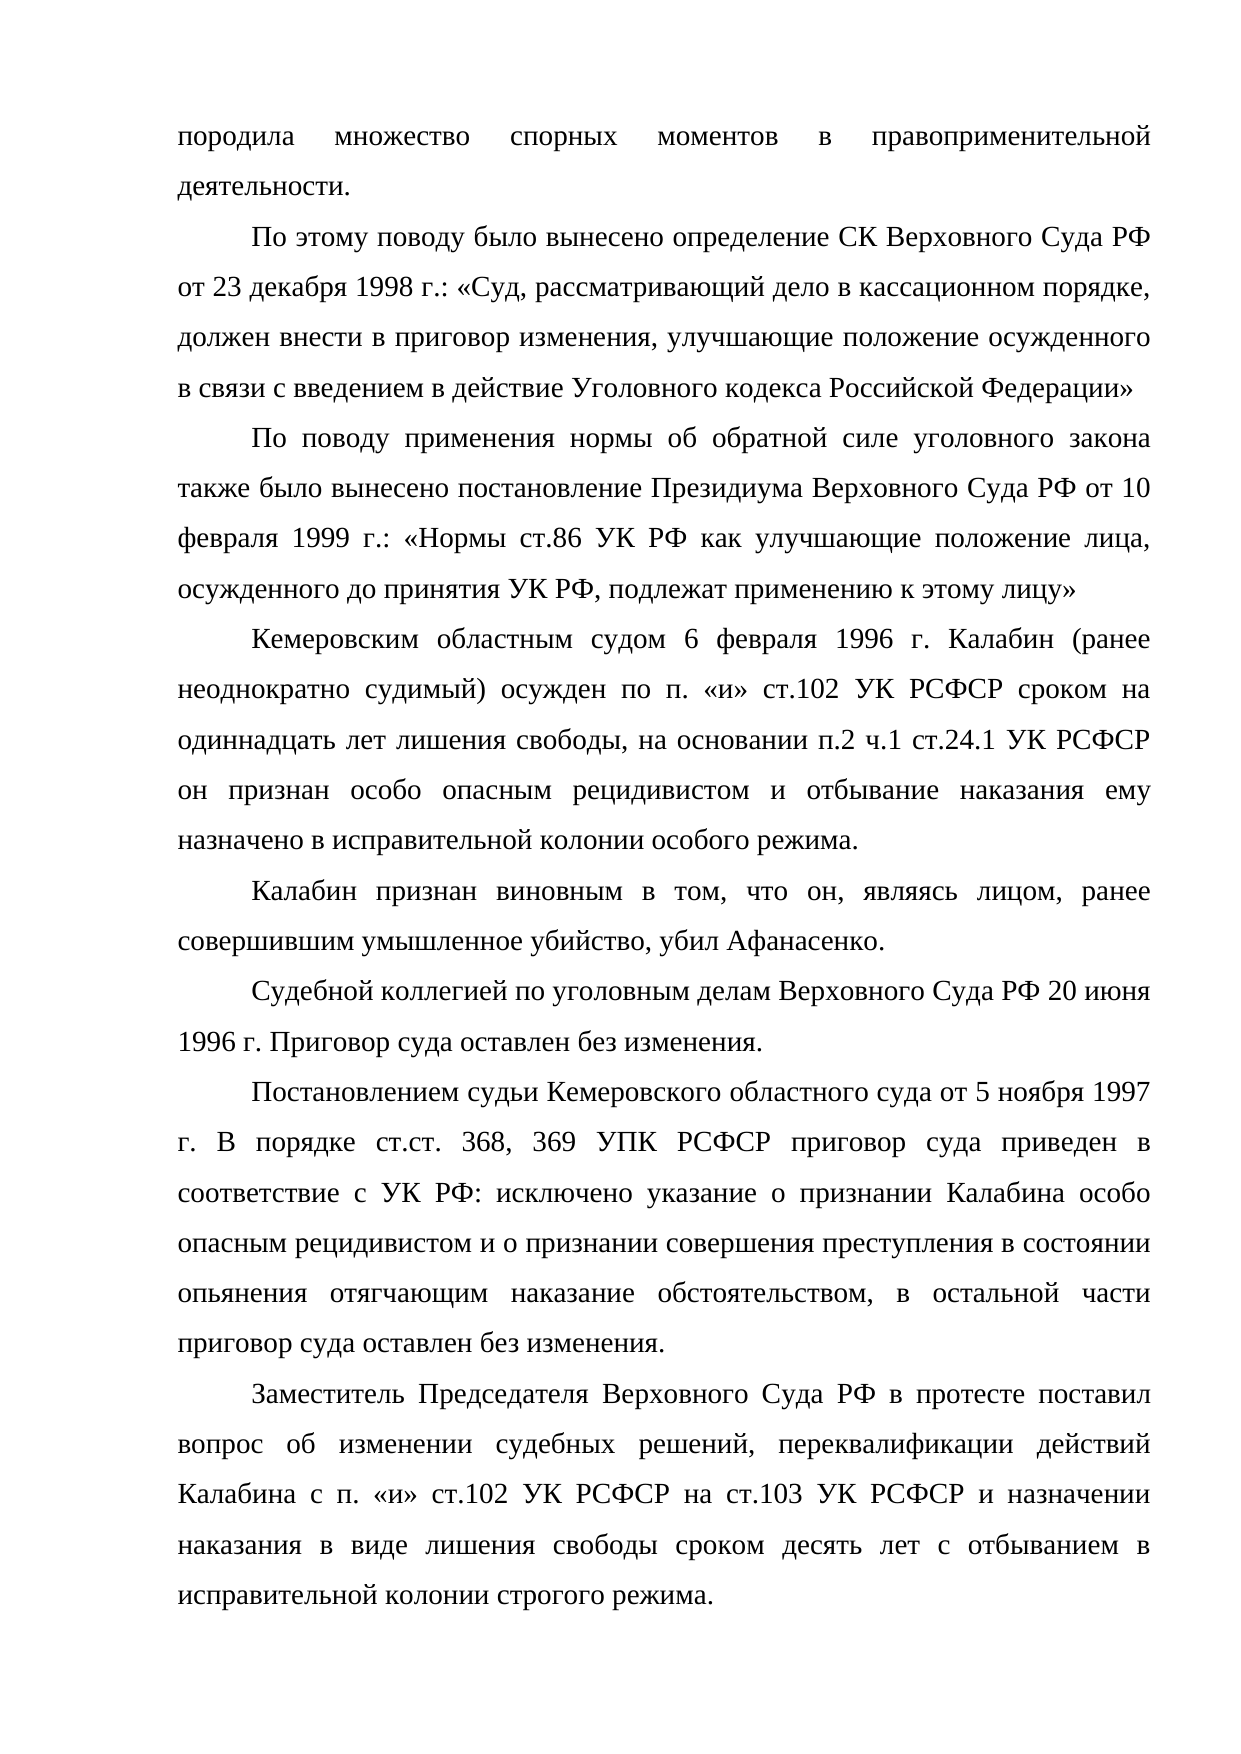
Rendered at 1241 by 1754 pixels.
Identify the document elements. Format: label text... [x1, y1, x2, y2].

text Калабин признан виновным в том, что он, являясь лицом, ранее совершившим умышленное убийство, убил Афанасенко. [177, 873, 1152, 957]
text По поводу применения нормы об обратной силе уголовного закона также было вынесено постановление Президиума Верховного Суда РФ от 10 февраля 1999 г.: «Нормы ст.86 УК РФ как улучшающие положение лица, осужденного до принятия УК РФ, подлежат применению к этому лицу» [177, 420, 1152, 604]
text Судебной коллегией по уголовным делам Верховного Суда РФ 20 июня 1996 г. Приговор суда оставлен без изменения. [177, 973, 1152, 1057]
text Заместитель Председателя Верховного Суда РФ в протесте поставил вопрос об изменении судебных решений, переквалификации действий Калабина с п. «и» ст.102 УК РСФСР на ст.103 УК РСФСР и назначении наказания в виде лишения свободы сроком десять лет с отбыванием в исправительной колонии строгого режима. [177, 1376, 1152, 1611]
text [177, 118, 1152, 202]
text Постановлением судьи Кемеровского областного суда от 5 ноября 1997 г. В порядке ст.ст. 368, 369 УПК РСФСР приговор суда приведен в соответствие с УК РФ: исключено указание о признании Калабина особо опасным рецидивистом и о признании совершения преступления в состоянии опьянения отягчающим наказание обстоятельством, в остальной части приговор суда оставлен без изменения. [177, 1074, 1152, 1359]
text Кемеровским областным судом 6 февраля 1996 г. Калабин (ранее неоднократно судимый) осужден по п. «и» ст.102 УК РСФСР сроком на одиннадцать лет лишения свободы, на основании п.2 ч.1 ст.24.1 УК РСФСР он признан особо опасным рецидивистом и отбывание наказания ему назначено в исправительной колонии особого режима. [177, 621, 1152, 856]
text По этому поводу было вынесено определение СК Верховного Суда РФ от 23 декабря 1998 г.: «Суд, рассматривающий дело в кассационном порядке, должен внести в приговор изменения, улучшающие положение осужденного в связи с введением в действие Уголовного кодекса Российской Федерации» [177, 219, 1152, 403]
